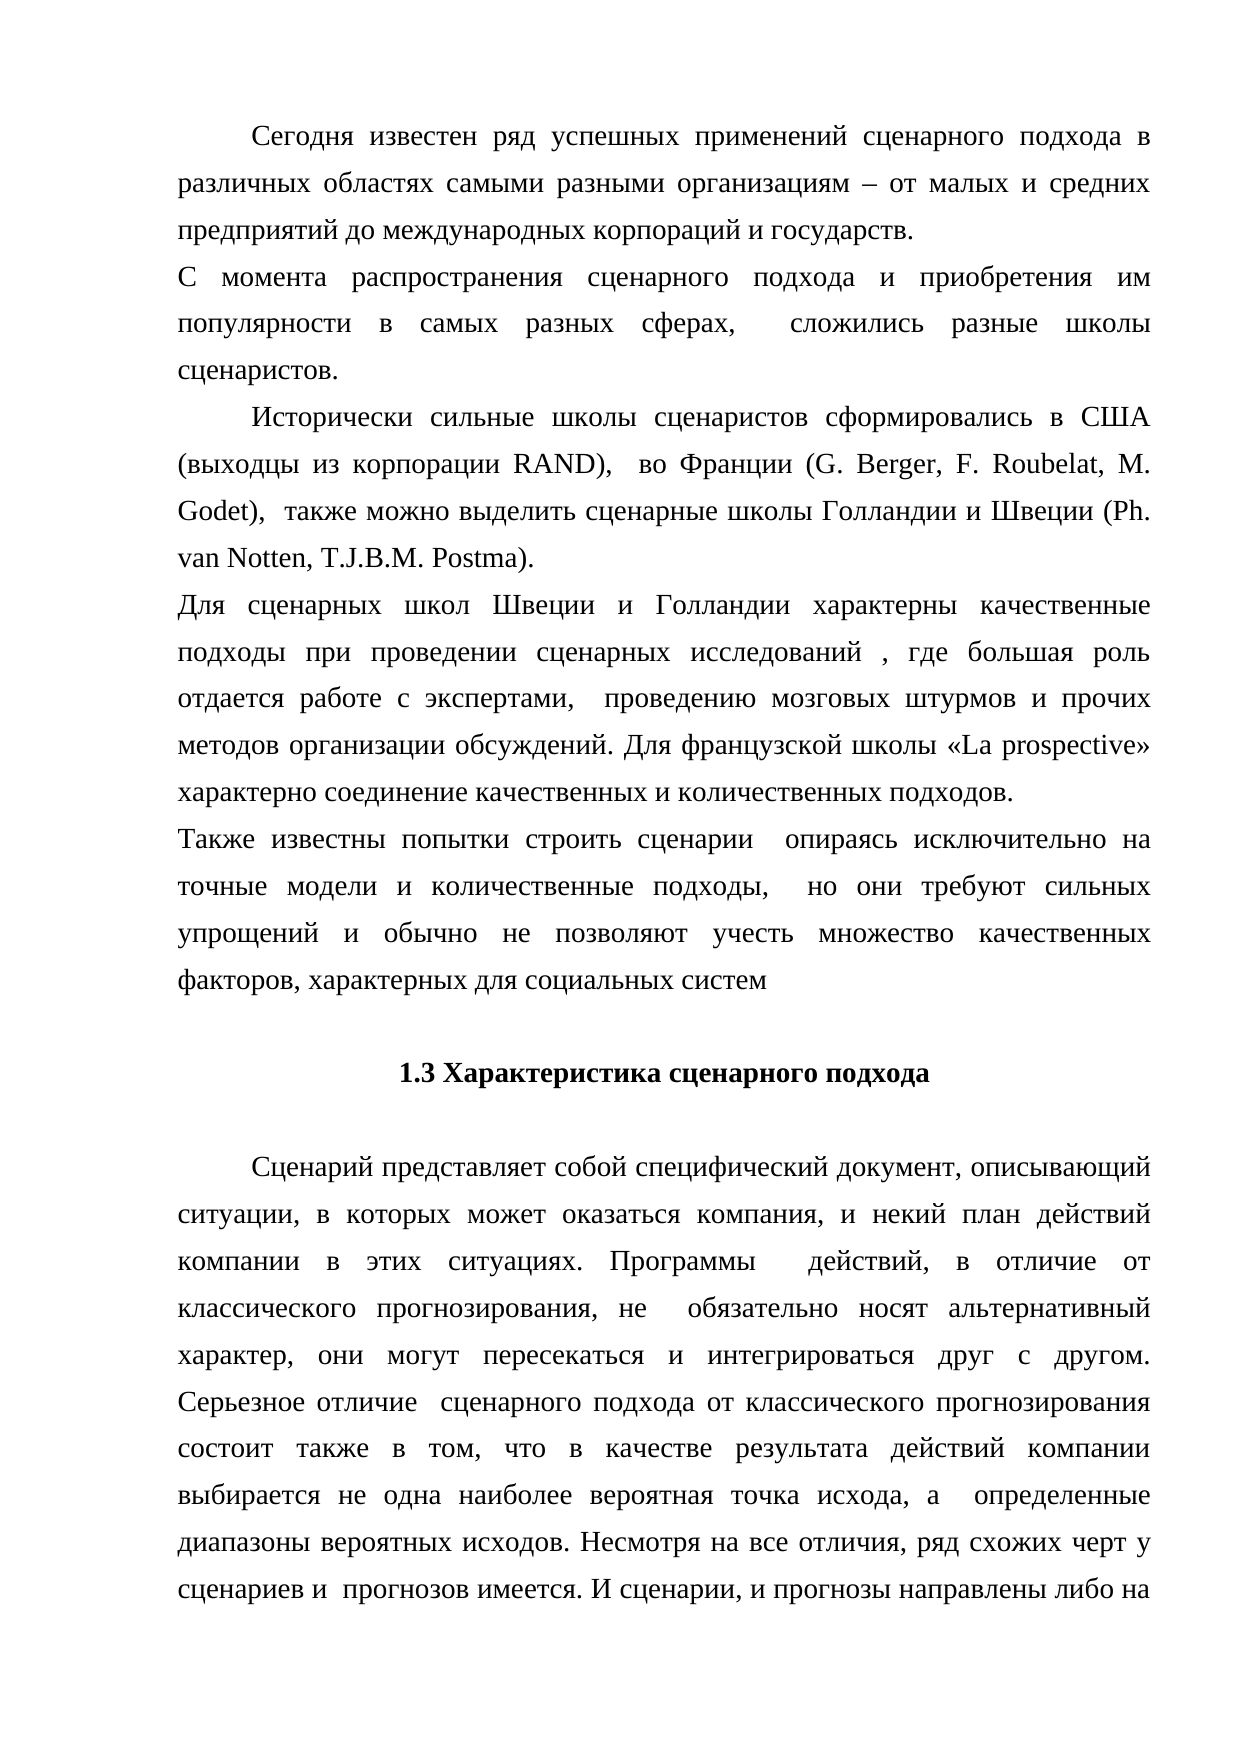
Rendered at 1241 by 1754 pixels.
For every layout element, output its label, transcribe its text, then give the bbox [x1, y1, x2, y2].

text С момента распространения сценарного подхода и приобретения им популярности в самых разных сферах, сложились разные школы сценаристов. [177, 259, 1152, 386]
text 1.3 Характеристика сценарного подхода [177, 1056, 1152, 1089]
text Также известны попытки строить сценарии опираясь исключительно на точные модели и количественные подходы, но они требуют сильных упрощений и обычно не позволяют учесть множество качественных факторов, характерных для социальных систем [177, 821, 1152, 995]
text Сегодня известен ряд успешных применений сценарного подхода в различных областях самыми разными организациям – от малых и средних предприятий до международных корпораций и государств. [177, 118, 1152, 245]
text Исторически сильные школы сценаристов сформировались в США (выходцы из корпорации RAND), во Франции (G. Berger, F. Roubelat, M. Godet), также можно выделить сценарные школы Голландии и Швеции (Ph. van Notten, T.J.B.M. Postma). [177, 399, 1152, 573]
text Для сценарных школ Швеции и Голландии характерны качественные подходы при проведении сценарных исследований , где большая роль отдается работе с экспертами, проведению мозговых штурмов и прочих методов организации обсуждений. Для французской школы «La prospective» характерно соединение качественных и количественных подходов. [177, 587, 1152, 808]
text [177, 1149, 1152, 1605]
